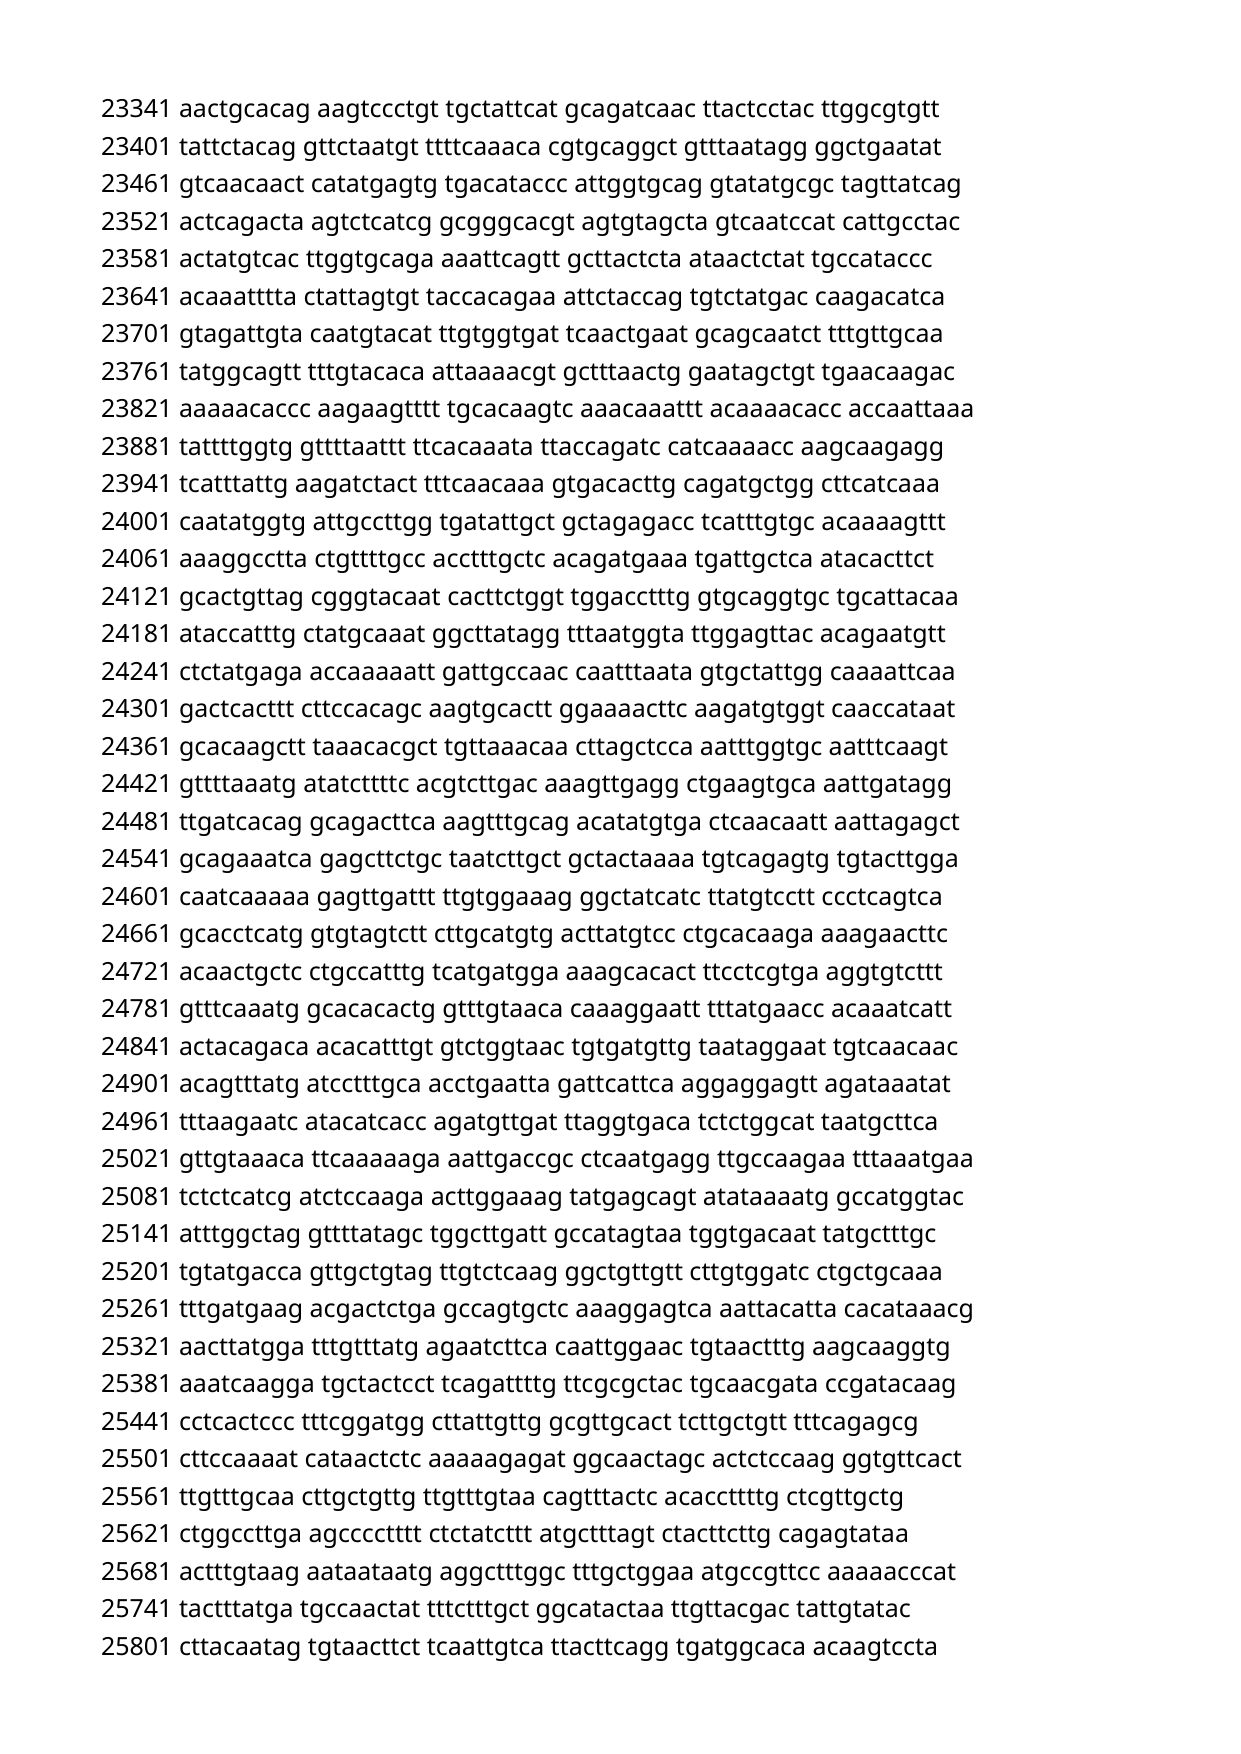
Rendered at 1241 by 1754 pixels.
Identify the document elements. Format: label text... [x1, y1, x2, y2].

text 24301 gactcacttt cttccacagc aagtgcactt ggaaaacttc aagatgtggt caaccataat [75, 689, 1165, 727]
text 23881 tattttggtg gttttaattt ttcacaaata ttaccagatc catcaaaacc aagcaagagg [75, 427, 1165, 464]
text 23461 gtcaacaact catatgagtg tgacataccc attggtgcag gtatatgcgc tagttatcag [75, 164, 1165, 202]
text 24481 ttgatcacag gcagacttca aagtttgcag acatatgtga ctcaacaatt aattagagct [75, 802, 1165, 839]
text 24121 gcactgttag cgggtacaat cacttctggt tggacctttg gtgcaggtgc tgcattacaa [75, 577, 1165, 614]
text 24841 actacagaca acacatttgt gtctggtaac tgtgatgttg taataggaat tgtcaacaac [75, 1027, 1165, 1064]
text 25681 actttgtaag aataataatg aggctttggc tttgctggaa atgccgttcc aaaaacccat [75, 1552, 1165, 1589]
text 24241 ctctatgaga accaaaaatt gattgccaac caatttaata gtgctattgg caaaattcaa [75, 652, 1165, 689]
text 23581 actatgtcac ttggtgcaga aaattcagtt gcttactcta ataactctat tgccataccc [75, 239, 1165, 277]
text 25201 tgtatgacca gttgctgtag ttgtctcaag ggctgttgtt cttgtggatc ctgctgcaaa [75, 1252, 1165, 1289]
text 25141 atttggctag gttttatagc tggcttgatt gccatagtaa tggtgacaat tatgctttgc [75, 1214, 1165, 1252]
text 25261 tttgatgaag acgactctga gccagtgctc aaaggagtca aattacatta cacataaacg [75, 1289, 1165, 1327]
text 24961 tttaagaatc atacatcacc agatgttgat ttaggtgaca tctctggcat taatgcttca [75, 1102, 1165, 1139]
text 24901 acagtttatg atcctttgca acctgaatta gattcattca aggaggagtt agataaatat [75, 1064, 1165, 1102]
text 25321 aacttatgga tttgtttatg agaatcttca caattggaac tgtaactttg aagcaaggtg [75, 1327, 1165, 1364]
text 25021 gttgtaaaca ttcaaaaaga aattgaccgc ctcaatgagg ttgccaagaa tttaaatgaa [75, 1139, 1165, 1177]
text 24061 aaaggcctta ctgttttgcc acctttgctc acagatgaaa tgattgctca atacacttct [75, 539, 1165, 577]
text 24001 caatatggtg attgccttgg tgatattgct gctagagacc tcatttgtgc acaaaagttt [75, 502, 1165, 539]
text 25501 cttccaaaat cataactctc aaaaagagat ggcaactagc actctccaag ggtgttcact [75, 1439, 1165, 1477]
text 23761 tatggcagtt tttgtacaca attaaaacgt gctttaactg gaatagctgt tgaacaagac [75, 352, 1165, 389]
text 24181 ataccatttg ctatgcaaat ggcttatagg tttaatggta ttggagttac acagaatgtt [75, 614, 1165, 652]
text 23401 tattctacag gttctaatgt ttttcaaaca cgtgcaggct gtttaatagg ggctgaatat [75, 127, 1165, 164]
text 25381 aaatcaagga tgctactcct tcagattttg ttcgcgctac tgcaacgata ccgatacaag [75, 1364, 1165, 1402]
text 24601 caatcaaaaa gagttgattt ttgtggaaag ggctatcatc ttatgtcctt ccctcagtca [75, 877, 1165, 914]
text 24721 acaactgctc ctgccatttg tcatgatgga aaagcacact ttcctcgtga aggtgtcttt [75, 952, 1165, 989]
text 25741 tactttatga tgccaactat tttctttgct ggcatactaa ttgttacgac tattgtatac [75, 1589, 1165, 1627]
text 25621 ctggccttga agcccctttt ctctatcttt atgctttagt ctacttcttg cagagtataa [75, 1514, 1165, 1552]
text 24781 gtttcaaatg gcacacactg gtttgtaaca caaaggaatt tttatgaacc acaaatcatt [75, 989, 1165, 1027]
text 24661 gcacctcatg gtgtagtctt cttgcatgtg acttatgtcc ctgcacaaga aaagaacttc [75, 914, 1165, 952]
text 24541 gcagaaatca gagcttctgc taatcttgct gctactaaaa tgtcagagtg tgtacttgga [75, 839, 1165, 877]
text 25081 tctctcatcg atctccaaga acttggaaag tatgagcagt atataaaatg gccatggtac [75, 1177, 1165, 1214]
text 23701 gtagattgta caatgtacat ttgtggtgat tcaactgaat gcagcaatct tttgttgcaa [75, 314, 1165, 352]
text 23641 acaaatttta ctattagtgt taccacagaa attctaccag tgtctatgac caagacatca [75, 277, 1165, 314]
text 24361 gcacaagctt taaacacgct tgttaaacaa cttagctcca aatttggtgc aatttcaagt [75, 727, 1165, 764]
text 24421 gttttaaatg atatcttttc acgtcttgac aaagttgagg ctgaagtgca aattgatagg [75, 764, 1165, 802]
text 25561 ttgtttgcaa cttgctgttg ttgtttgtaa cagtttactc acaccttttg ctcgttgctg [75, 1477, 1165, 1514]
text 23941 tcatttattg aagatctact tttcaacaaa gtgacacttg cagatgctgg cttcatcaaa [75, 464, 1165, 502]
text 23521 actcagacta agtctcatcg gcgggcacgt agtgtagcta gtcaatccat cattgcctac [75, 202, 1165, 239]
text 23341 aactgcacag aagtccctgt tgctattcat gcagatcaac ttactcctac ttggcgtgtt [75, 89, 1165, 127]
text 25801 cttacaatag tgtaacttct tcaattgtca ttacttcagg tgatggcaca acaagtccta [75, 1627, 1165, 1664]
text 25441 cctcactccc tttcggatgg cttattgttg gcgttgcact tcttgctgtt tttcagagcg [75, 1402, 1165, 1439]
text 23821 aaaaacaccc aagaagtttt tgcacaagtc aaacaaattt acaaaacacc accaattaaa [75, 389, 1165, 427]
